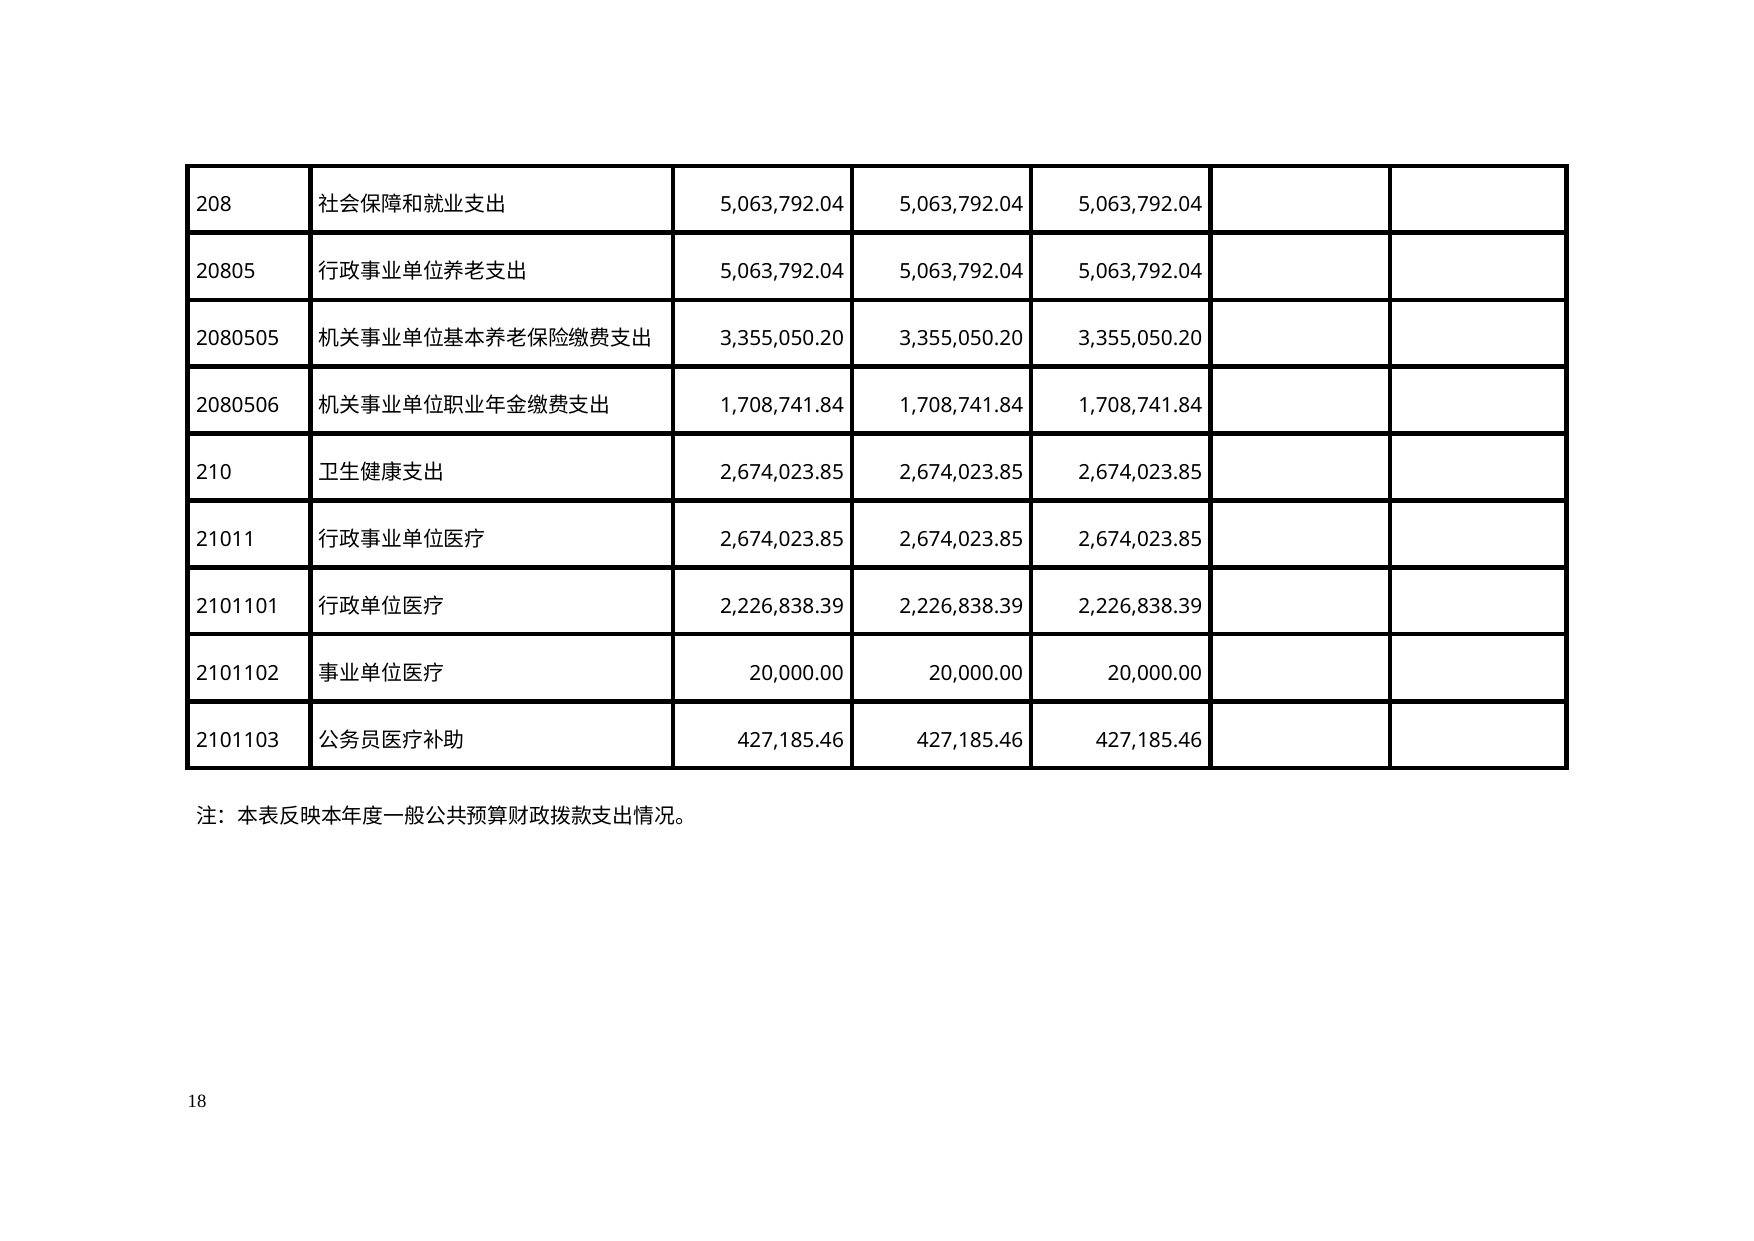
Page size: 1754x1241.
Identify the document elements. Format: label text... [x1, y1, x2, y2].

table_cell [1392, 570, 1564, 632]
table_cell 3,355,050.20 [1033, 302, 1208, 364]
table_cell 427,185.46 [1033, 704, 1208, 766]
table_cell 机关事业单位基本养老保险缴费支出 [313, 302, 671, 364]
table_cell [1392, 235, 1564, 297]
table_cell [1392, 369, 1564, 431]
table_cell 2,674,023.85 [854, 436, 1029, 498]
table_cell [1213, 436, 1388, 498]
table_cell 1,708,741.84 [854, 369, 1029, 431]
table_cell 2,226,838.39 [1033, 570, 1208, 632]
table_cell 2,674,023.85 [1033, 503, 1208, 565]
table_cell [1392, 168, 1564, 230]
table_cell 2101102 [190, 636, 308, 699]
table_cell 20,000.00 [675, 636, 850, 699]
table_cell 427,185.46 [854, 704, 1029, 766]
table_cell 20,000.00 [854, 636, 1029, 699]
table_cell [1392, 636, 1564, 699]
table_cell 2,674,023.85 [854, 503, 1029, 565]
table_cell 2101101 [190, 570, 308, 632]
table_cell 2,226,838.39 [854, 570, 1029, 632]
table_cell [1213, 570, 1388, 632]
table_cell 事业单位医疗 [313, 636, 671, 699]
table_cell 21011 [190, 503, 308, 565]
table_cell 行政事业单位养老支出 [313, 235, 671, 297]
table_cell 20,000.00 [1033, 636, 1208, 699]
table_cell [1392, 302, 1564, 364]
table_cell 2,674,023.85 [675, 503, 850, 565]
table_cell 2,226,838.39 [675, 570, 850, 632]
table_cell 5,063,792.04 [1033, 235, 1208, 297]
table_cell [1213, 503, 1388, 565]
table_cell [1213, 168, 1388, 230]
table_cell 机关事业单位职业年金缴费支出 [313, 369, 671, 431]
table_cell 20805 [190, 235, 308, 297]
table_cell 2,674,023.85 [675, 436, 850, 498]
table_cell [1213, 302, 1388, 364]
table_cell 5,063,792.04 [675, 168, 850, 230]
table_cell 社会保障和就业支出 [313, 168, 671, 230]
table_cell 5,063,792.04 [1033, 168, 1208, 230]
table_cell 2080506 [190, 369, 308, 431]
table_cell 公务员医疗补助 [313, 704, 671, 766]
table_cell 行政事业单位医疗 [313, 503, 671, 565]
table_cell 2080505 [190, 302, 308, 364]
table_cell 5,063,792.04 [854, 168, 1029, 230]
table_cell 427,185.46 [675, 704, 850, 766]
table_cell 卫生健康支出 [313, 436, 671, 498]
table_cell 2,674,023.85 [1033, 436, 1208, 498]
table_cell 1,708,741.84 [675, 369, 850, 431]
table_cell [1392, 503, 1564, 565]
table_cell 3,355,050.20 [854, 302, 1029, 364]
table_cell [1213, 704, 1388, 766]
table_cell 5,063,792.04 [675, 235, 850, 297]
table_cell 208 [190, 168, 308, 230]
table_cell [1213, 235, 1388, 297]
table_cell 注：本表反映本年度一般公共预算财政拨款支出情况。 [188, 770, 1566, 851]
table_cell [1392, 436, 1564, 498]
table_cell 3,355,050.20 [675, 302, 850, 364]
table_cell [1213, 369, 1388, 431]
table_cell 1,708,741.84 [1033, 369, 1208, 431]
table_cell 5,063,792.04 [854, 235, 1029, 297]
table_cell [1213, 636, 1388, 699]
table_cell 2101103 [190, 704, 308, 766]
table_cell [1392, 704, 1564, 766]
table_cell 210 [190, 436, 308, 498]
table_cell 行政单位医疗 [313, 570, 671, 632]
